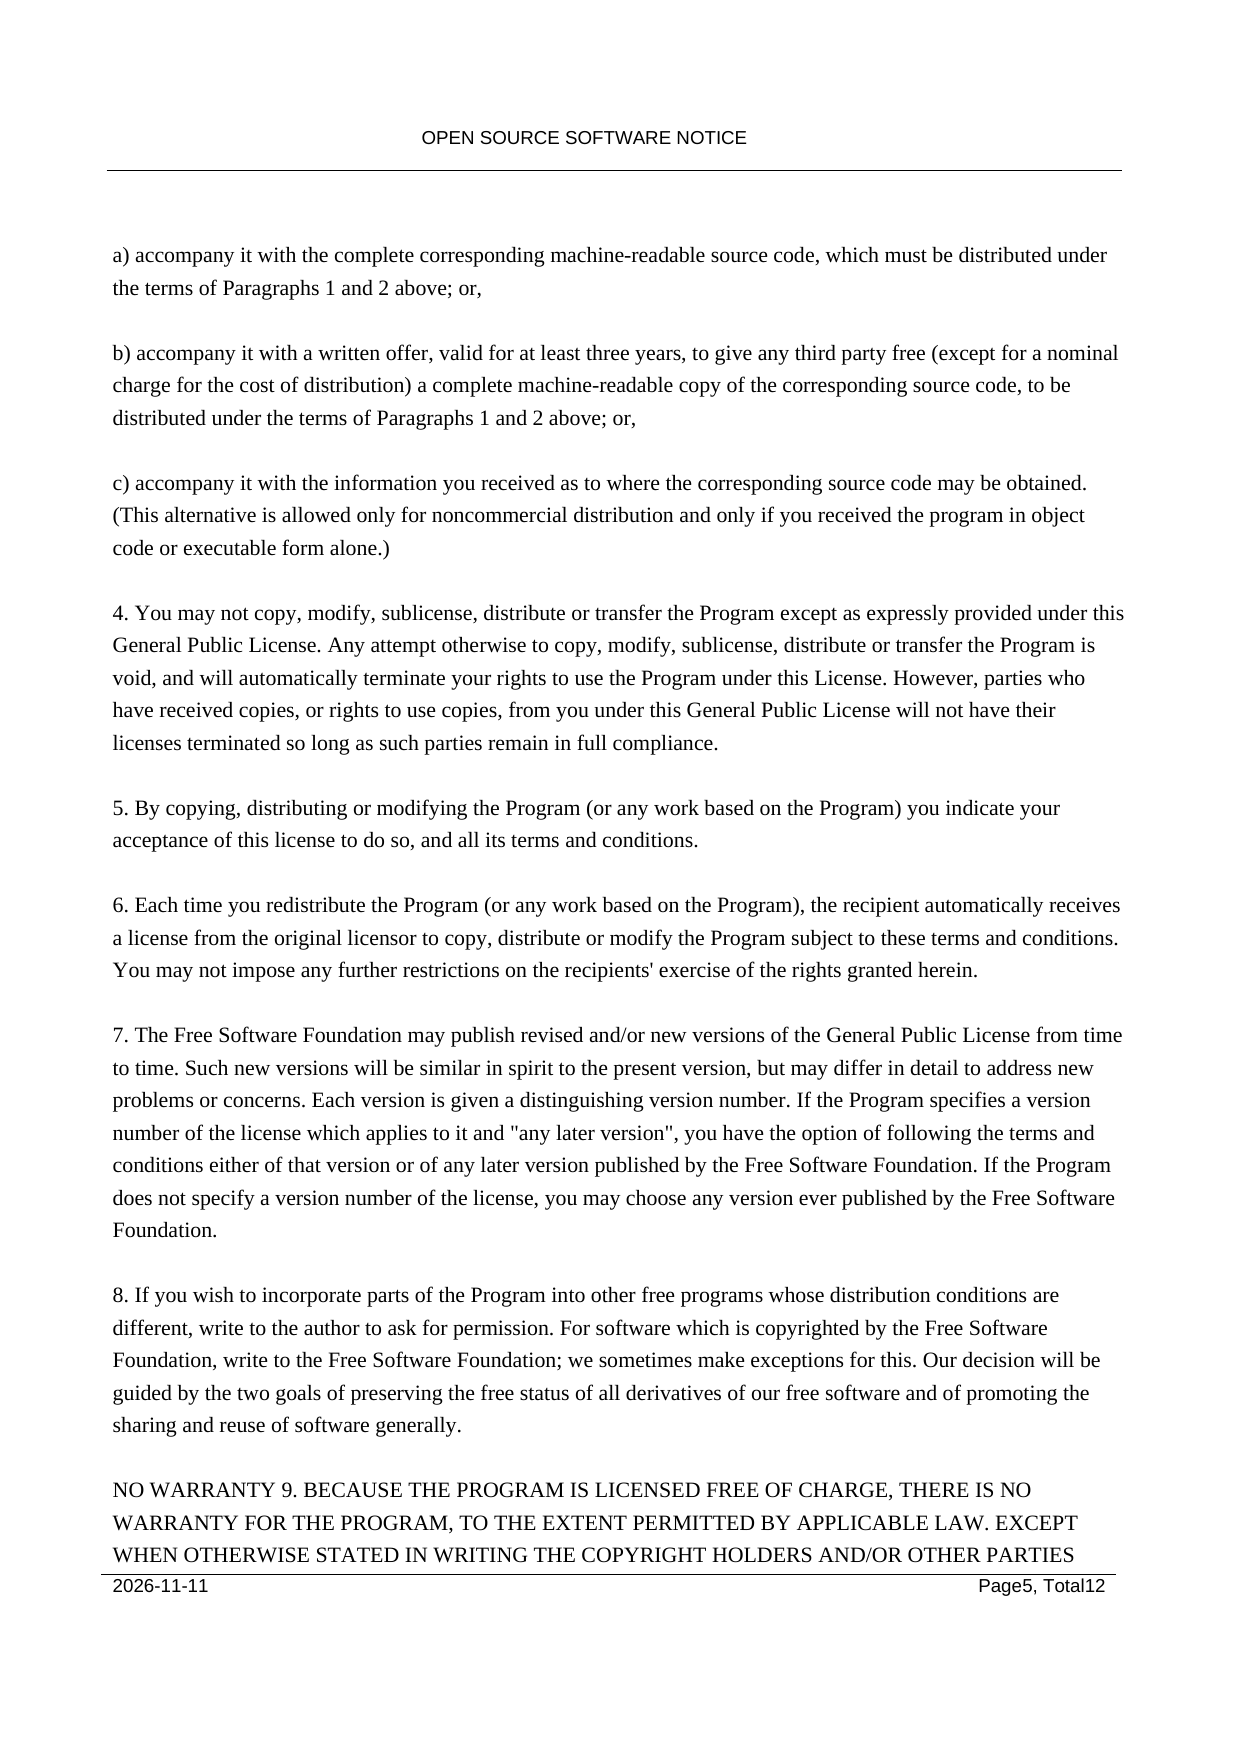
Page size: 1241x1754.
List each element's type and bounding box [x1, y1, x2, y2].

text [112, 206, 1128, 1571]
